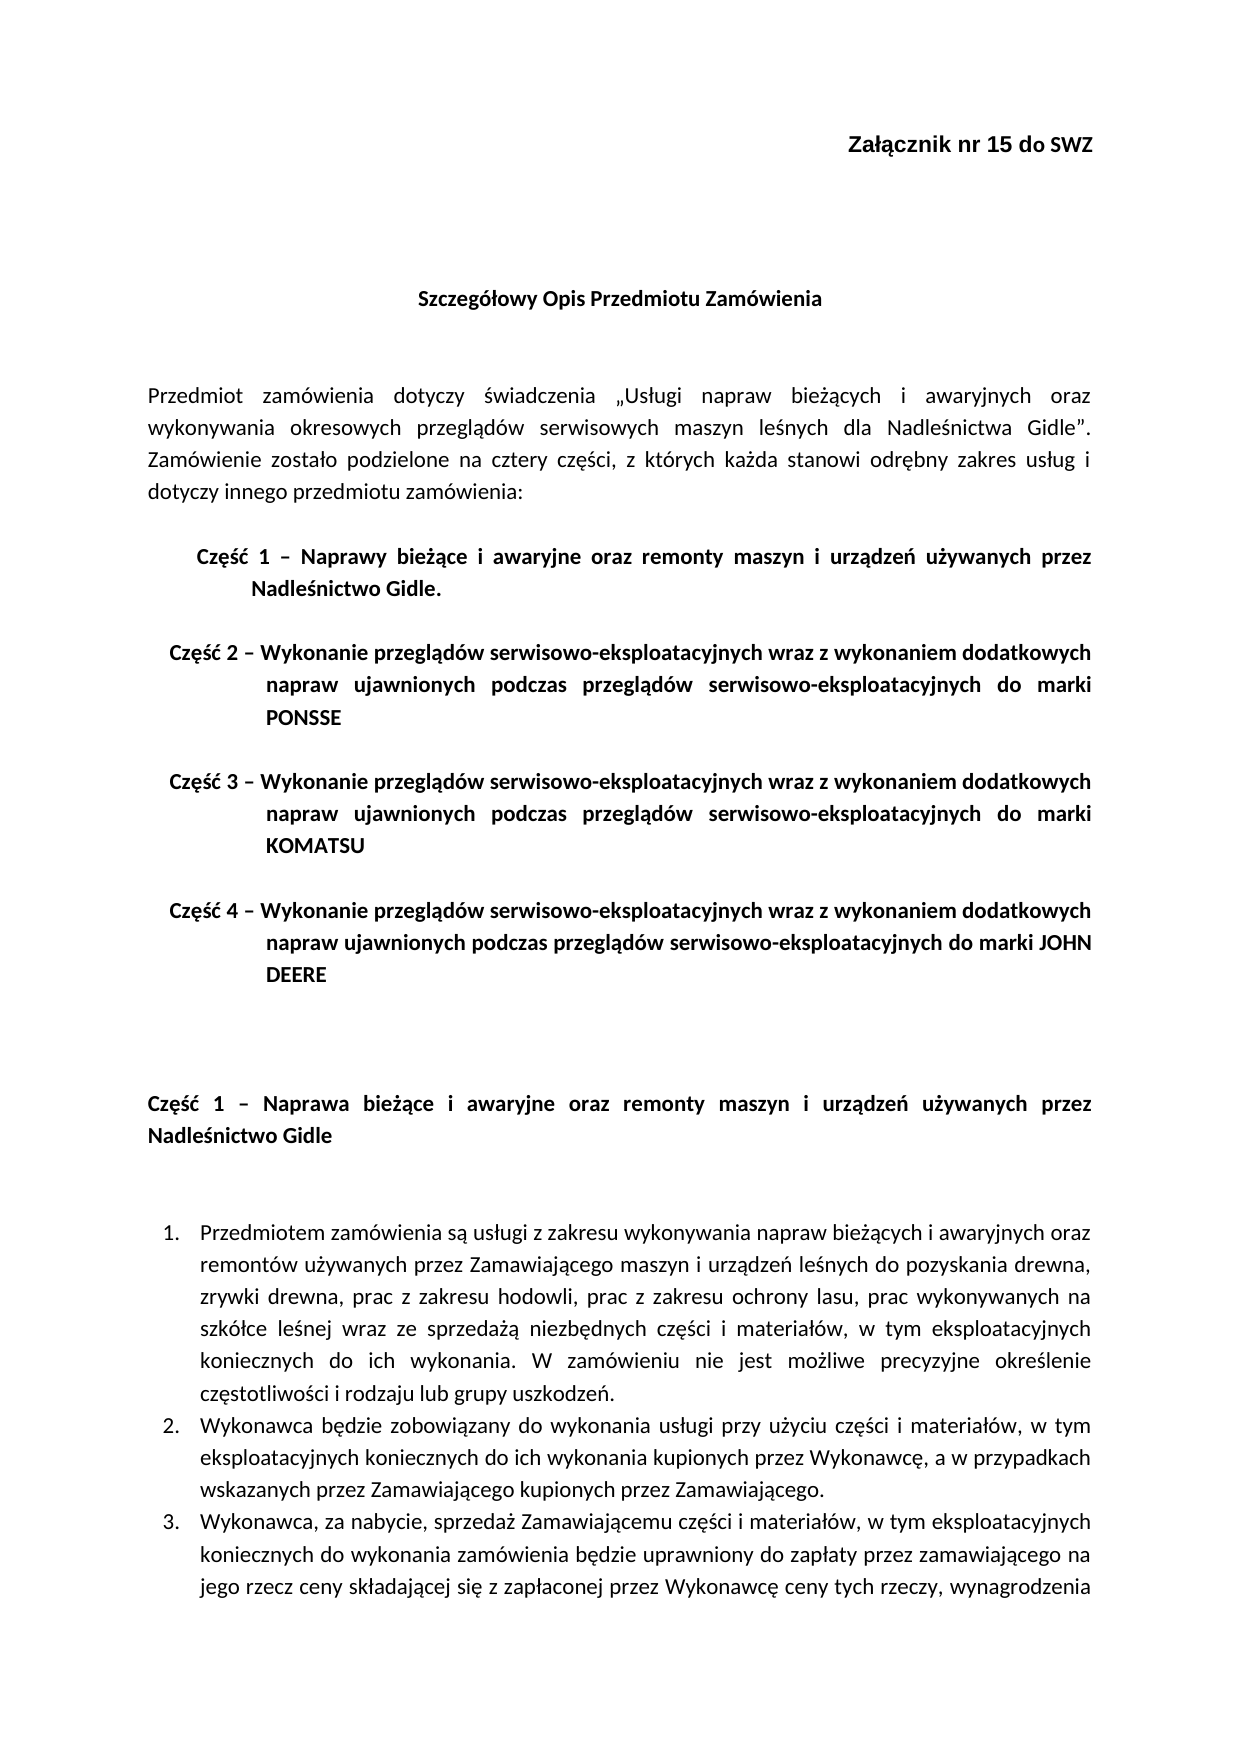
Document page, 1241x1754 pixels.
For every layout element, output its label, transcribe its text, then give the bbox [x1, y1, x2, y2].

text Część 1 – Naprawa bieżące i awaryjne oraz remonty maszyn i urządzeń używanych przez Nadleśnictwo Gidle [148, 1089, 1093, 1149]
text Część 1 – Naprawy bieżące i awaryjne oraz remonty maszyn i urządzeń używanych przez Nadleśnictwo Gidle. [148, 542, 1093, 602]
text Załącznik nr 15 do SWZ [148, 131, 1093, 159]
list Wykonawca będzie zobowiązany do wykonania usługi przy użyciu części i materiałów, w tym eksploatacyjnych koniecznych do ich wykonania kupionych przez Wykonawcę, a w przypadkach wskazanych przez Zamawiającego kupionych przez Zamawiającego. [162, 1411, 1093, 1503]
text Szczegółowy Opis Przedmiotu Zamówienia [148, 284, 1093, 312]
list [162, 1507, 1093, 1600]
text Przedmiot zamówienia dotyczy świadczenia „Usługi napraw bieżących i awaryjnych oraz wykonywania okresowych przeglądów serwisowych maszyn leśnych dla Nadleśnictwa Gidle”. Zamówienie zostało podzielone na cztery części, z których każda stanowi odrębny zakres usług i dotyczy innego przedmiotu zamówienia: [148, 381, 1093, 506]
text Część 4 – Wykonanie przeglądów serwisowo-eksploatacyjnych wraz z wykonaniem dodatkowych napraw ujawnionych podczas przeglądów serwisowo-eksploatacyjnych do marki JOHN DEERE [148, 896, 1093, 988]
text Część 2 – Wykonanie przeglądów serwisowo-eksploatacyjnych wraz z wykonaniem dodatkowych napraw ujawnionych podczas przeglądów serwisowo-eksploatacyjnych do marki PONSSE [148, 638, 1093, 731]
text Część 3 – Wykonanie przeglądów serwisowo-eksploatacyjnych wraz z wykonaniem dodatkowych napraw ujawnionych podczas przeglądów serwisowo-eksploatacyjnych do marki KOMATSU [148, 767, 1093, 859]
list Przedmiotem zamówienia są usługi z zakresu wykonywania napraw bieżących i awaryjnych oraz remontów używanych przez Zamawiającego maszyn i urządzeń leśnych do pozyskania drewna, zrywki drewna, prac z zakresu hodowli, prac z zakresu ochrony lasu, prac wykonywanych na szkółce leśnej wraz ze sprzedażą niezbędnych części i materiałów, w tym eksploatacyjnych koniecznych do ich wykonania. W zamówieniu nie jest możliwe precyzyjne określenie częstotliwości i rodzaju lub grupy uszkodzeń. [162, 1218, 1093, 1407]
